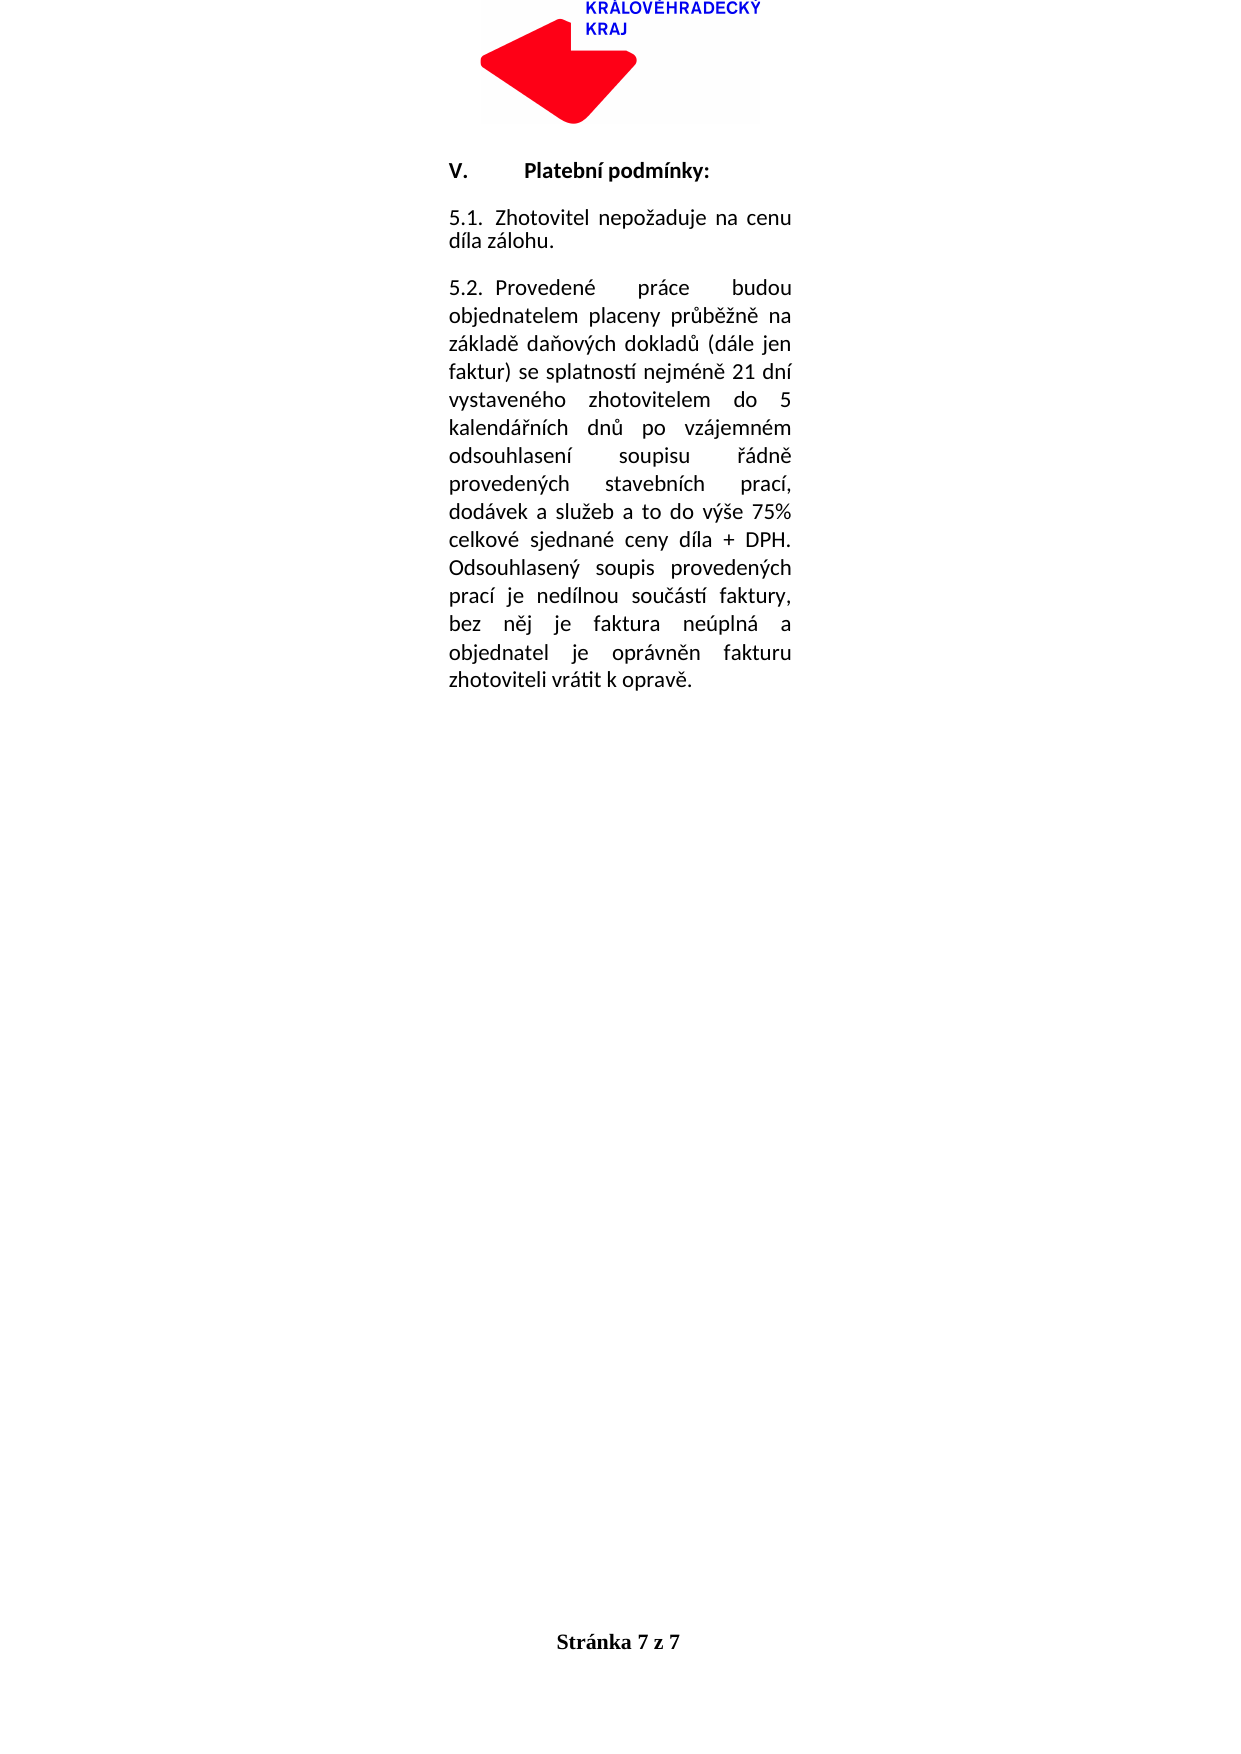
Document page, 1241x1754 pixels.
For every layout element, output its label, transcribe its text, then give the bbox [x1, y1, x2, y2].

list Provedené práce budou objednatelem placeny průběžně na základě daňových dokladů (dále jen faktur) se splatností nejméně 21 dní vystaveného zhotovitelem do 5 kalendářních dnů po vzájemném odsouhlasení soupisu řádně provedených stavebních prací, dodávek a služeb a to do výše 75% celkové sjednané ceny díla + DPH. Odsouhlasený soupis provedených prací je nedílnou součástí faktury, bez něj je faktura neúplná a objednatel je oprávněn fakturu zhotoviteli vrátit k opravě. [448, 273, 792, 693]
list Zhotovitel nepožaduje na cenu díla zálohu. [448, 207, 792, 253]
picture [480, 0, 761, 124]
list Platební podmínky: [448, 160, 792, 183]
